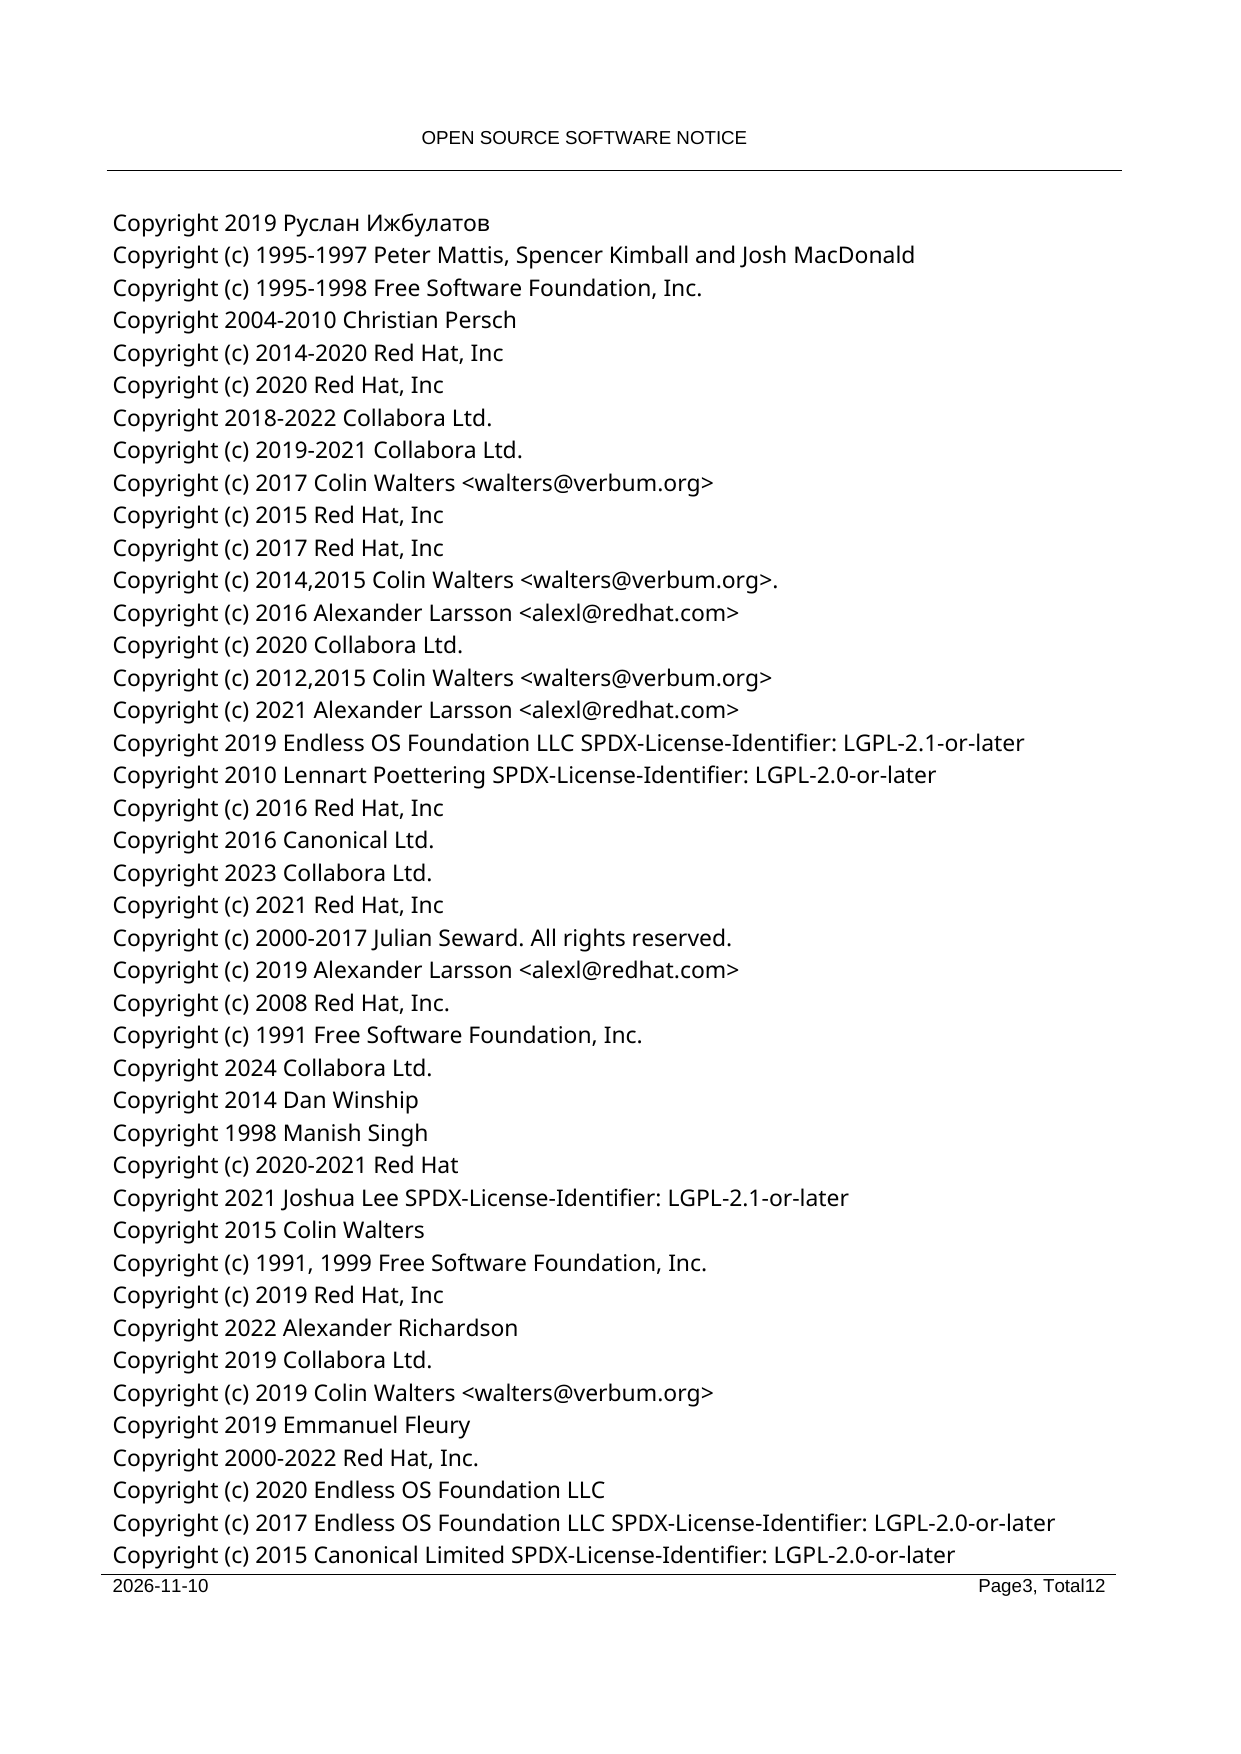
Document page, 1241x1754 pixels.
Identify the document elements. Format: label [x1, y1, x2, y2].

text [112, 206, 1128, 1571]
